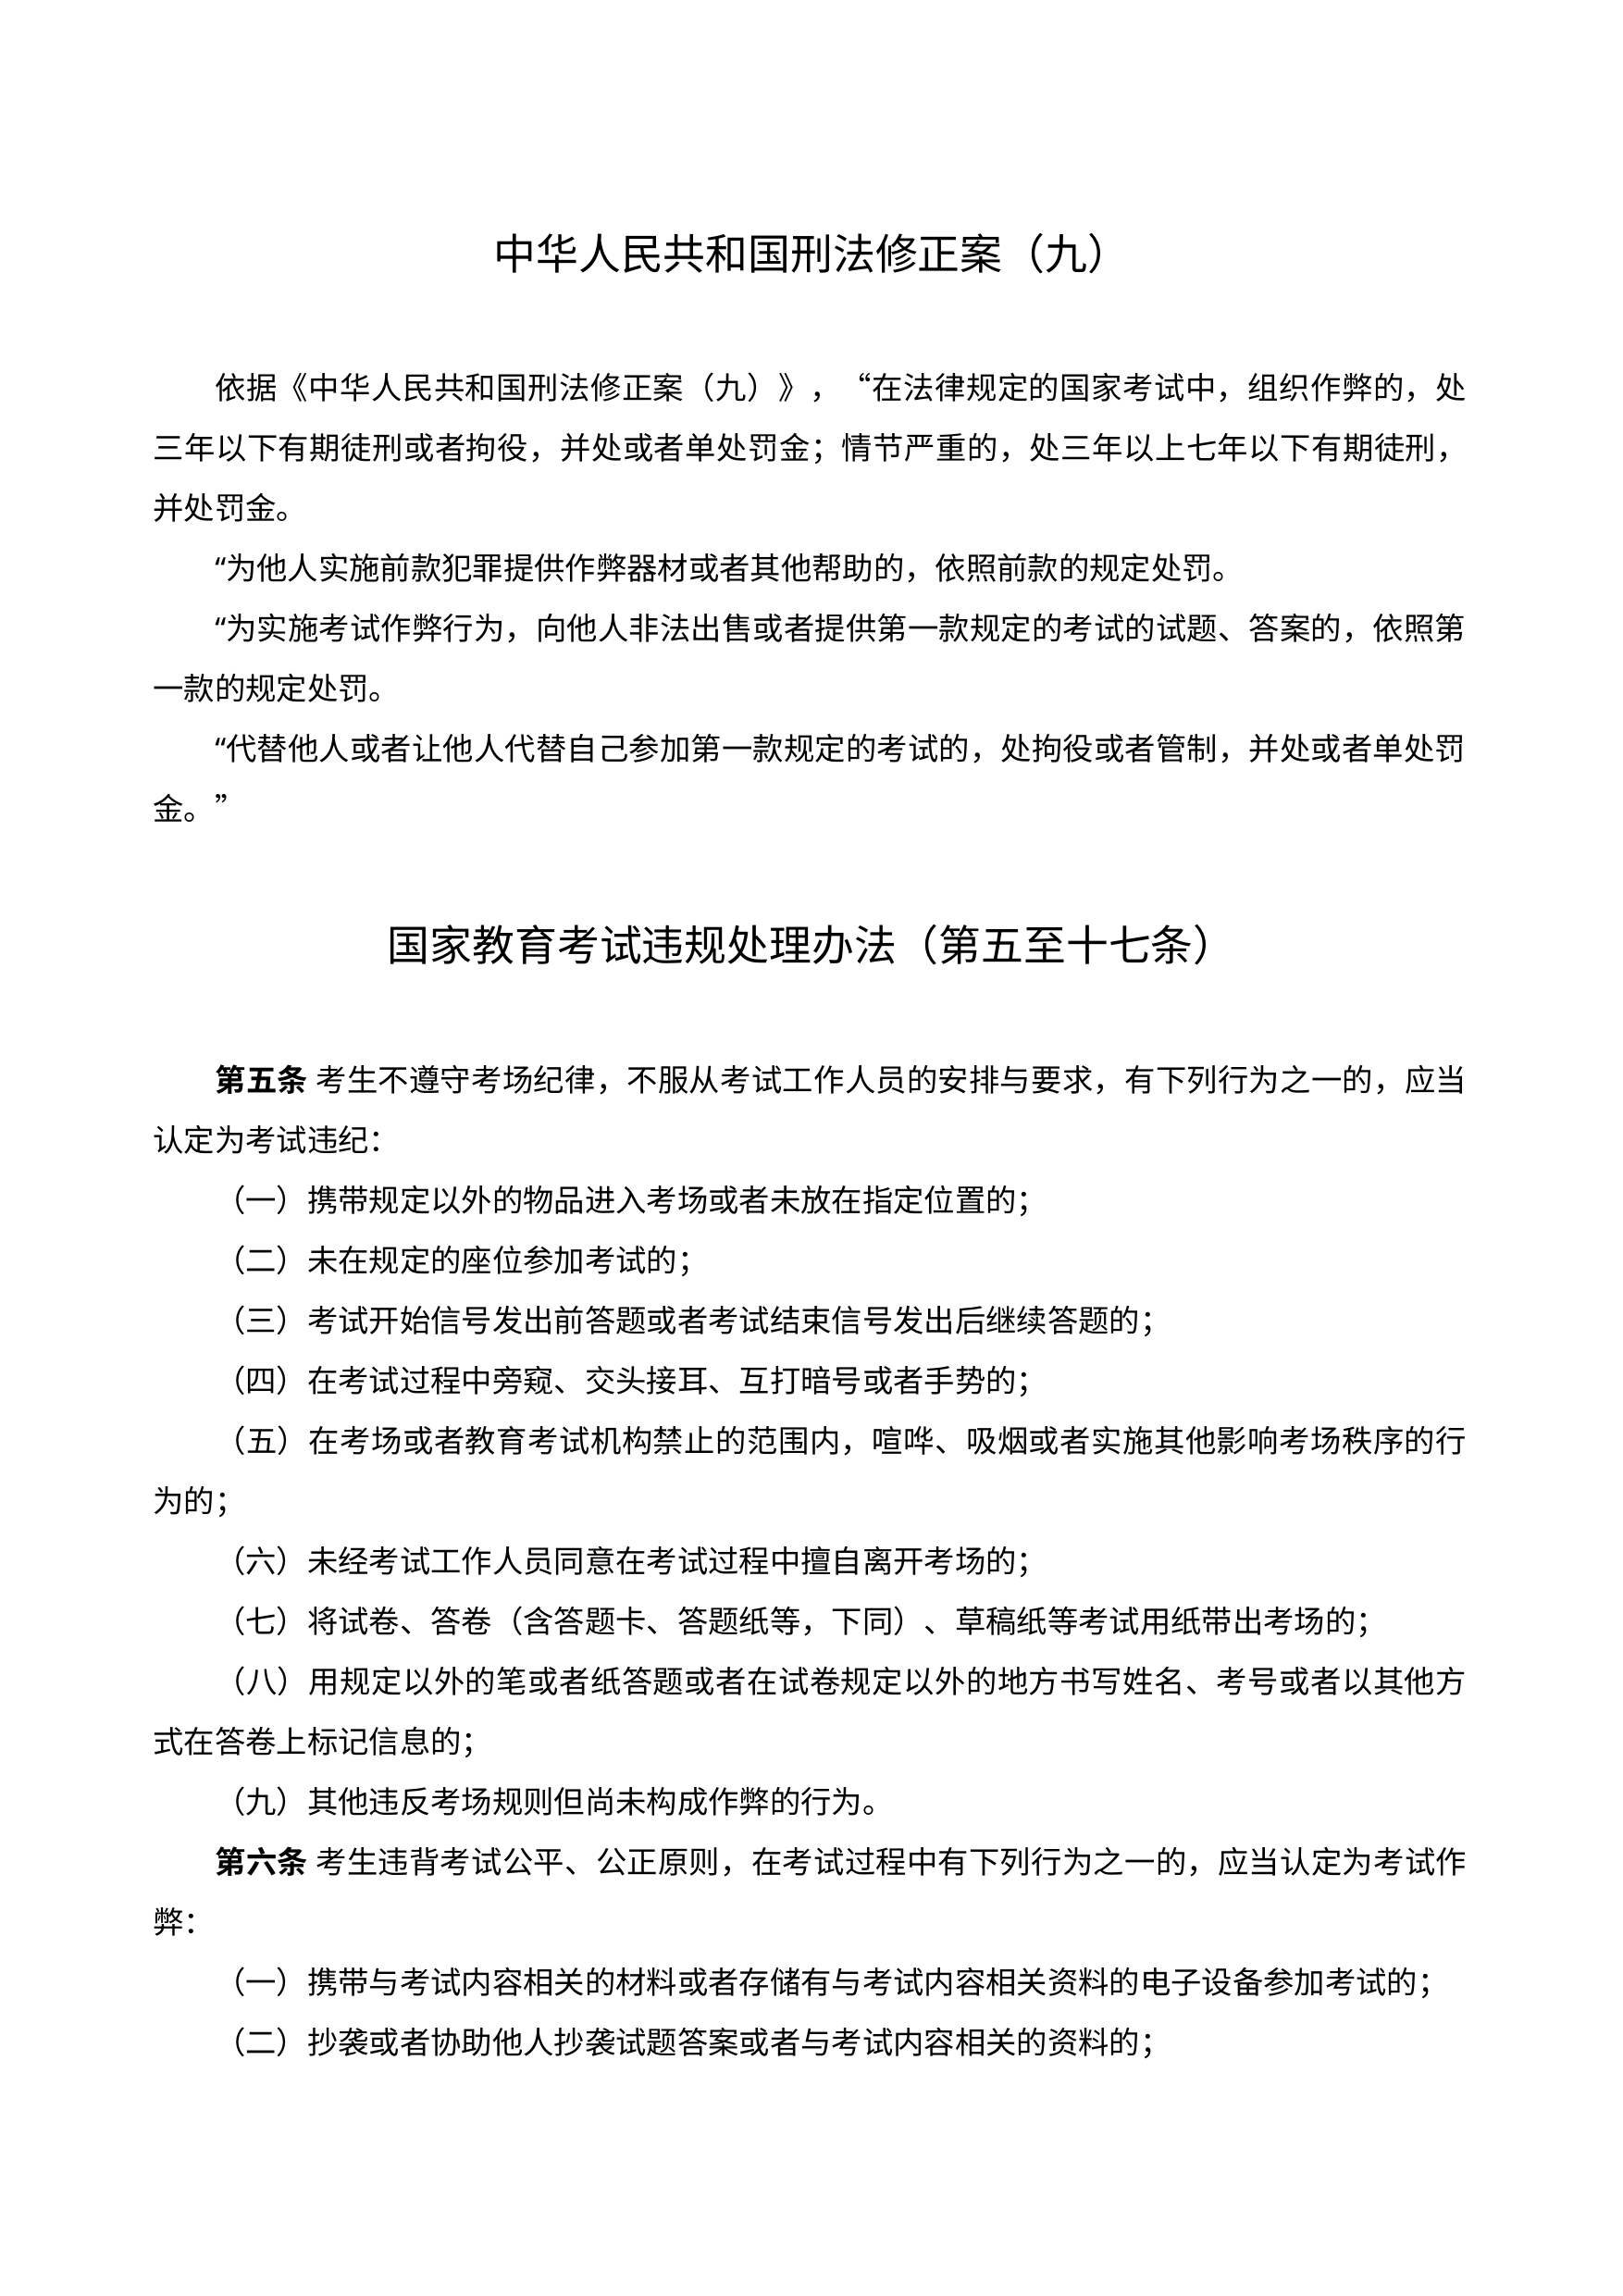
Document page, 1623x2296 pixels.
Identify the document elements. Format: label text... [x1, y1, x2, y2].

text “为他人实施前款犯罪提供作弊器材或者其他帮助的，依照前款的规定处罚。 [153, 537, 1470, 597]
text （一）携带与考试内容相关的材料或者存储有与考试内容相关资料的电子设备参加考试的； [153, 1950, 1470, 2010]
text （一）携带规定以外的物品进入考场或者未放在指定位置的； [153, 1168, 1470, 1228]
text （七）将试卷、答卷（含答题卡、答题纸等，下同）、草稿纸等考试用纸带出考场的； [153, 1589, 1470, 1649]
text （三）考试开始信号发出前答题或者考试结束信号发出后继续答题的； [153, 1288, 1470, 1348]
text “为实施考试作弊行为，向他人非法出售或者提供第一款规定的考试的试题、答案的，依照第一款的规定处罚。 [153, 597, 1470, 717]
text 第六条 考生违背考试公平、公正原则，在考试过程中有下列行为之一的，应当认定为考试作弊： [153, 1830, 1470, 1950]
text 依据《中华人民共和国刑法修正案（九）》，“在法律规定的国家考试中，组织作弊的，处三年以下有期徒刑或者拘役，并处或者单处罚金；情节严重的，处三年以上七年以下有期徒刑，并处罚金。 [153, 356, 1470, 537]
text 第五条 考生不遵守考场纪律，不服从考试工作人员的安排与要求，有下列行为之一的，应当认定为考试违纪： [153, 1048, 1470, 1168]
text （八）用规定以外的笔或者纸答题或者在试卷规定以外的地方书写姓名、考号或者以其他方式在答卷上标记信息的； [153, 1649, 1470, 1769]
text “代替他人或者让他人代替自己参加第一款规定的考试的，处拘役或者管制，并处或者单处罚金。” [153, 717, 1470, 838]
text （二）未在规定的座位参加考试的； [153, 1228, 1470, 1288]
text （四）在考试过程中旁窥、交头接耳、互打暗号或者手势的； [153, 1348, 1470, 1409]
text 国家教育考试违规处理办法（第五至十七条） [153, 898, 1470, 987]
text （九）其他违反考场规则但尚未构成作弊的行为。 [153, 1769, 1470, 1830]
text （二）抄袭或者协助他人抄袭试题答案或者与考试内容相关的资料的； [153, 2010, 1470, 2070]
text （六）未经考试工作人员同意在考试过程中擅自离开考场的； [153, 1529, 1470, 1589]
text （五）在考场或者教育考试机构禁止的范围内，喧哗、吸烟或者实施其他影响考场秩序的行为的； [153, 1409, 1470, 1529]
text 中华人民共和国刑法修正案（九） [153, 205, 1470, 296]
